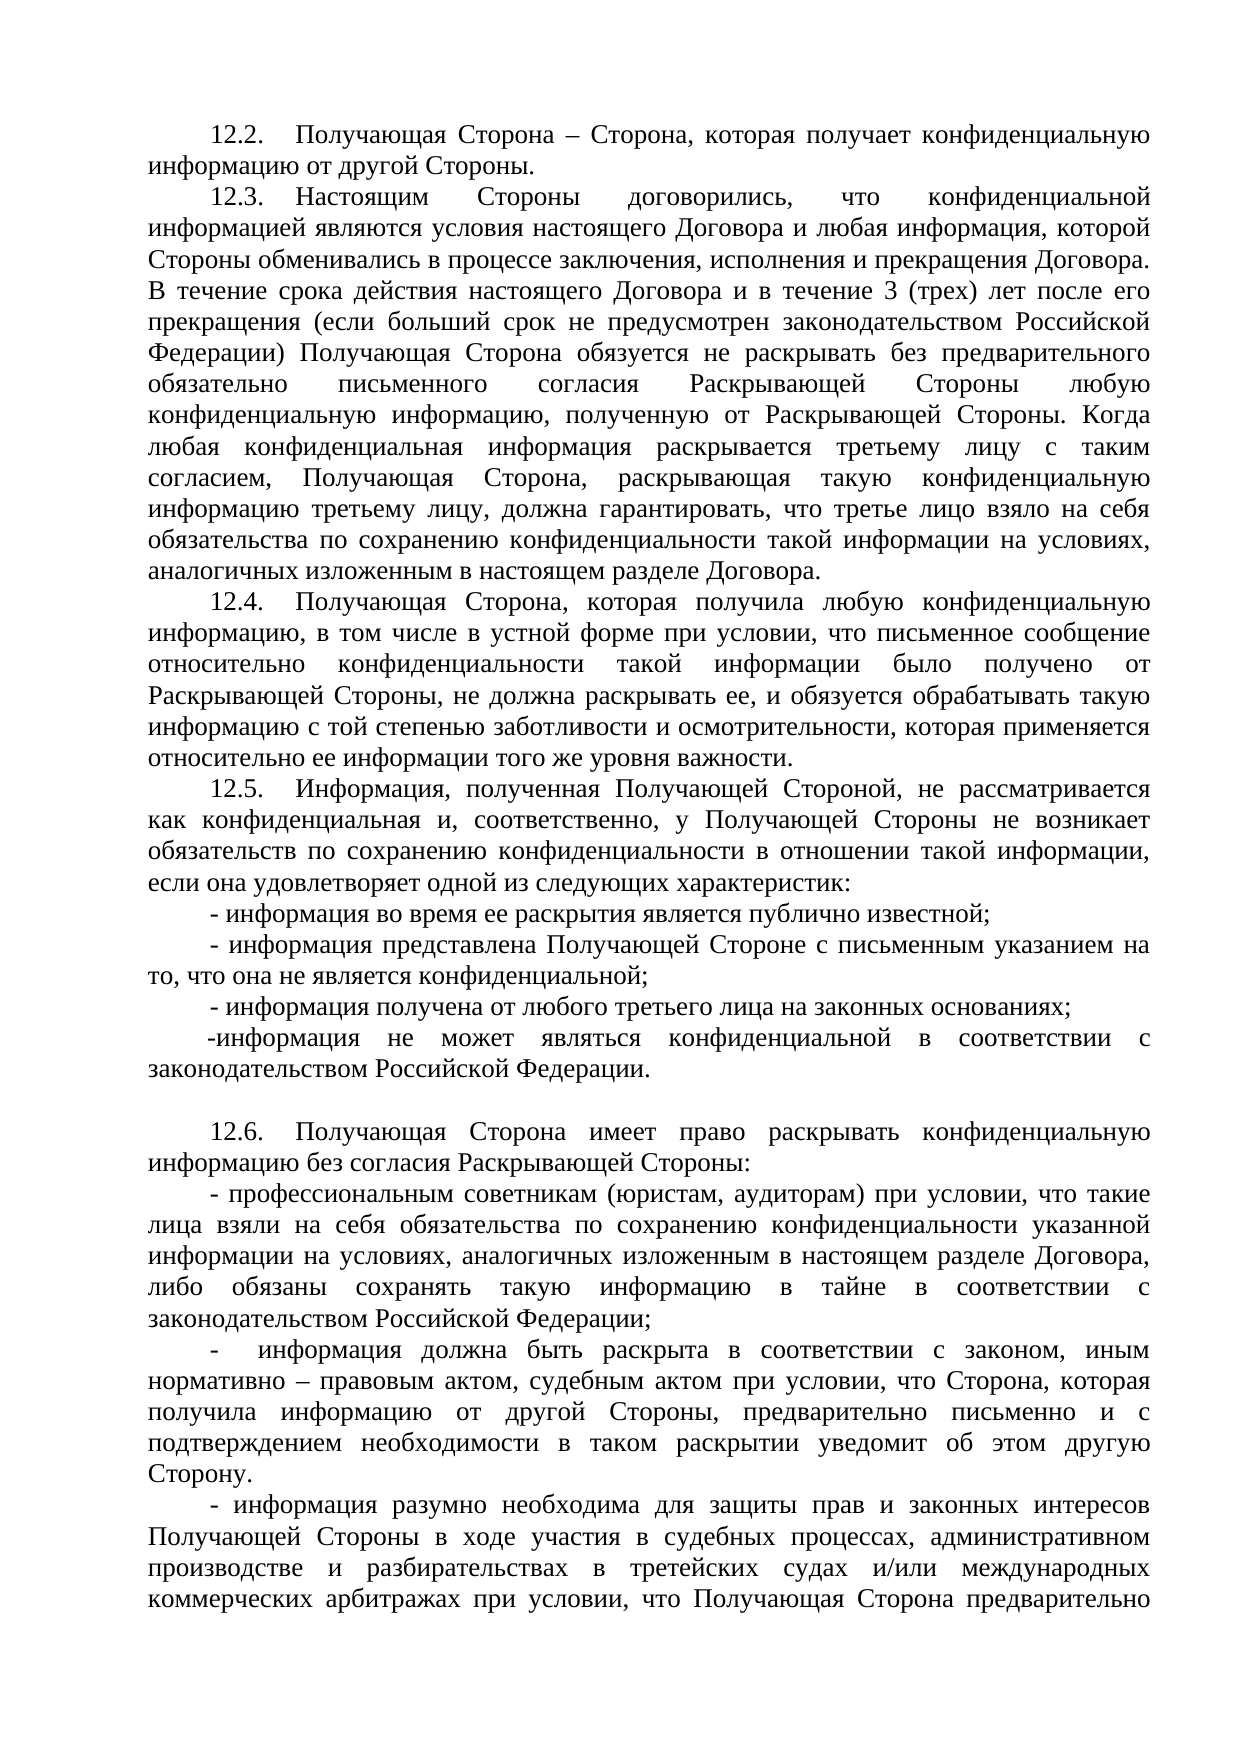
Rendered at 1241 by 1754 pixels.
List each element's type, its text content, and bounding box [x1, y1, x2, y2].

list Информация, полученная Получающей Стороной, не рассматривается как конфиденциальная и, соответственно, у Получающей Стороны не возникает обязательств по сохранению конфиденциальности в отношении такой информации, если она удовлетворяет одной из следующих характеристик: [148, 772, 1152, 897]
list Получающая Сторона, которая получила любую конфиденциальную информацию, в том числе в устной форме при условии, что письменное сообщение относительно конфиденциальности такой информации было получено от Раскрывающей Стороны, не должна раскрывать ее, и обязуется обрабатывать такую информацию с той степенью заботливости и осмотрительности, которая применяется относительно ее информации того же уровня важности. [148, 585, 1152, 772]
list Настоящим Стороны договорились, что конфиденциальной информацией являются условия настоящего Договора и любая информация, которой Стороны обменивались в процессе заключения, исполнения и прекращения Договора. В течение срока действия настоящего Договора и в течение 3 (трех) лет после его прекращения (если больший срок не предусмотрен законодательством Российской Федерации) Получающая Сторона обязуется не раскрывать без предварительного обязательно письменного согласия Раскрывающей Стороны любую конфиденциальную информацию, полученную от Раскрывающей Стороны. Когда любая конфиденциальная информация раскрывается третьему лицу с таким согласием, Получающая Сторона, раскрывающая такую конфиденциальную информацию третьему лицу, должна гарантировать, что третье лицо взяло на себя обязательства по сохранению конфиденциальности такой информации на условиях, аналогичных изложенным в настоящем разделе Договора. [148, 180, 1152, 585]
text - информация представлена Получающей Стороне с письменным указанием на то, что она не является конфиденциальной; [148, 928, 1152, 990]
text -информация не может являться конфиденциальной в соответствии с законодательством Российской Федерации. [148, 1021, 1152, 1084]
text - информация во время ее раскрытия является публично известной; [148, 897, 1152, 928]
text - профессиональным советникам (юристам, аудиторам) при условии, что такие лица взяли на себя обязательства по сохранению конфиденциальности указанной информации на условиях, аналогичных изложенным в настоящем разделе Договора, либо обязаны сохранять такую информацию в тайне в соответствии с законодательством Российской Федерации; [148, 1177, 1152, 1333]
text - информация получена от любого третьего лица на законных основаниях; [148, 990, 1152, 1021]
list Получающая Сторона – Сторона, которая получает конфиденциальную информацию от другой Стороны. [148, 118, 1152, 180]
text - информация должна быть раскрыта в соответствии с законом, иным нормативно – правовым актом, судебным актом при условии, что Сторона, которая получила информацию от другой Стороны, предварительно письменно и с подтверждением необходимости в таком раскрытии уведомит об этом другую Сторону. [148, 1333, 1152, 1488]
list Получающая Сторона имеет право раскрывать конфиденциальную информацию без согласия Раскрывающей Стороны: [148, 1115, 1152, 1177]
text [148, 1488, 1152, 1613]
